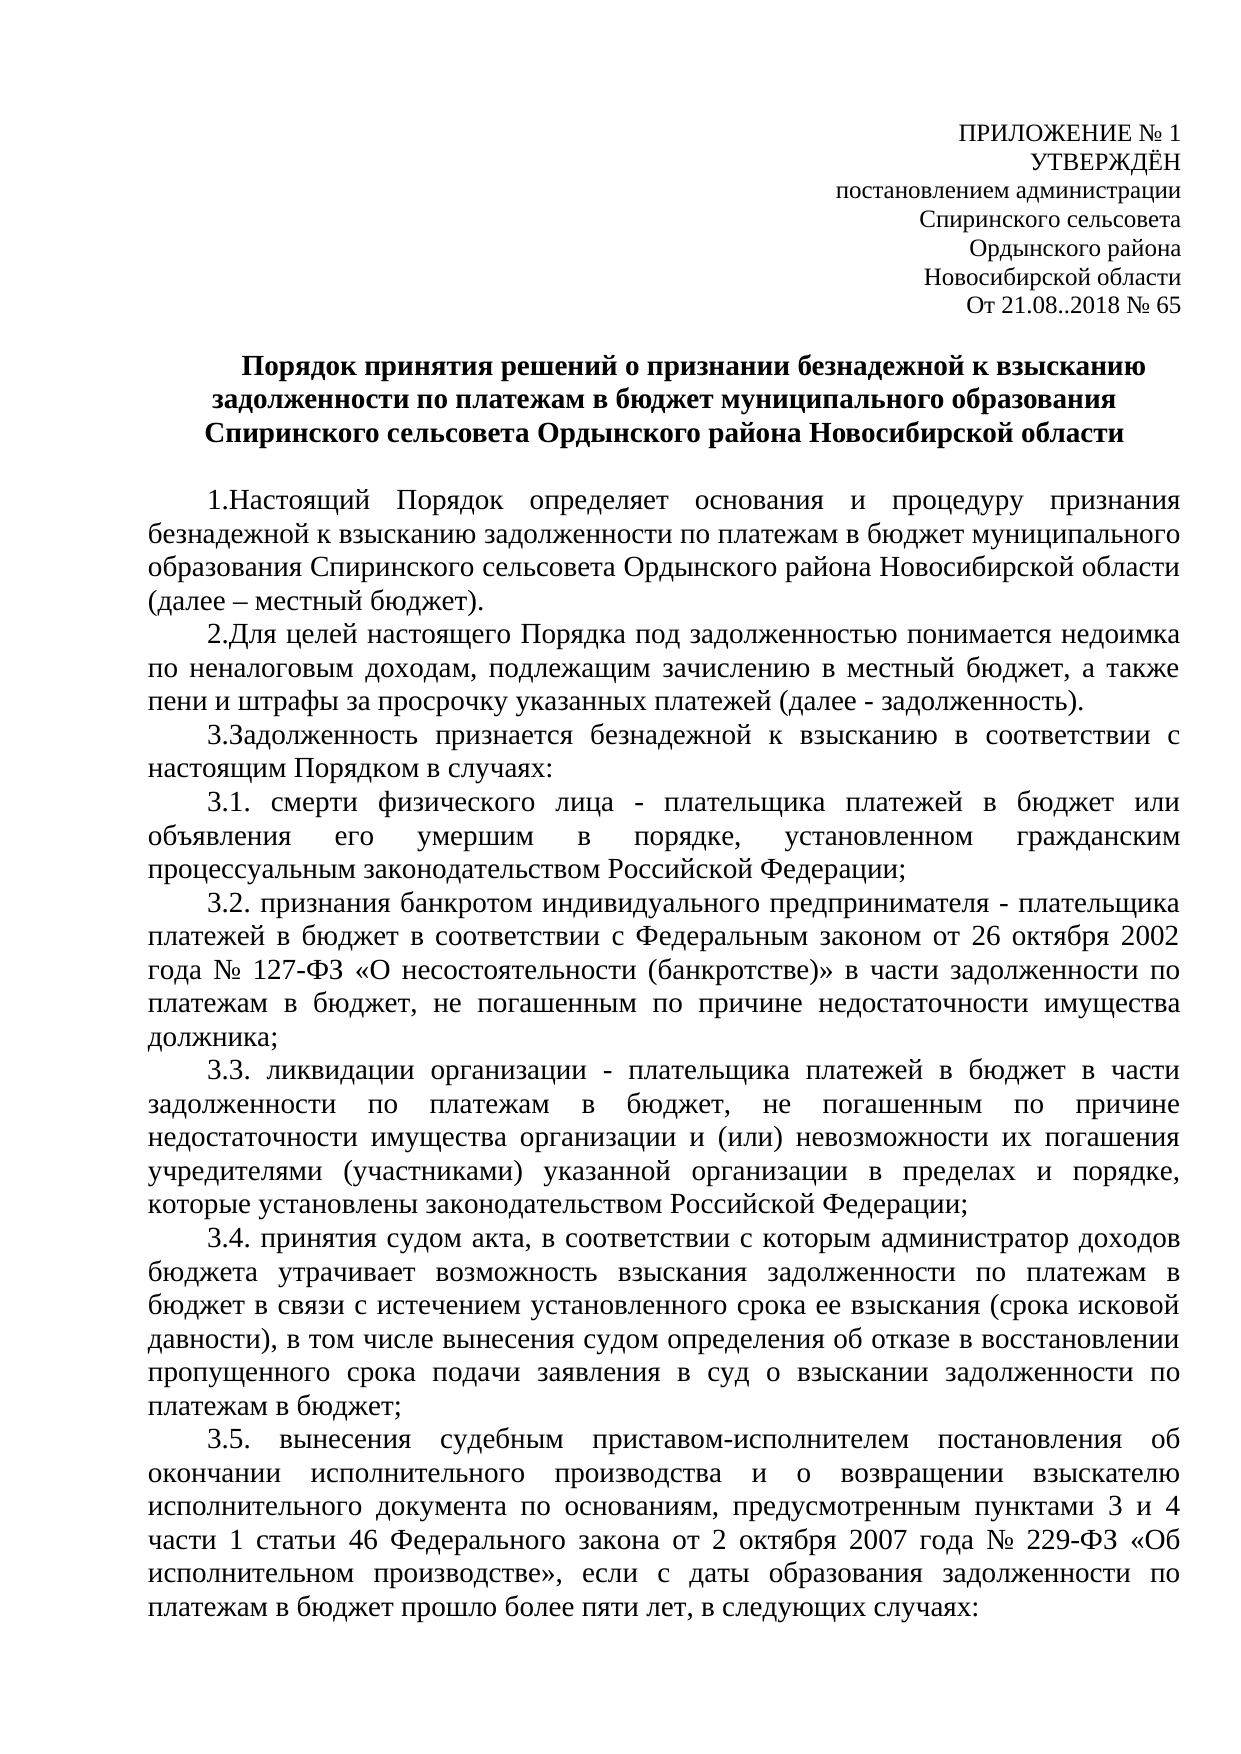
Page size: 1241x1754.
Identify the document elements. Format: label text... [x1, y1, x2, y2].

text 3.Задолженность признается безнадежной к взысканию в соответствии с настоящим Порядком в случаях: [148, 717, 1181, 784]
text Спиринского сельсовета [148, 204, 1181, 233]
text УТВЕРЖДЁН [148, 147, 1181, 176]
text Порядок принятия решений о признании безнадежной к взысканию задолженности по платежам в бюджет муниципального образования Спиринского сельсовета Ордынского района Новосибирской области [148, 348, 1181, 449]
text 3.4. принятия судом акта, в соответствии с которым администратор доходов бюджета утрачивает возможность взыскания задолженности по платежам в бюджет в связи с истечением установленного срока ее взыскания (срока исковой давности), в том числе вынесения судом определения об отказе в восстановлении пропущенного срока подачи заявления в суд о взыскании задолженности по платежам в бюджет; [148, 1220, 1181, 1421]
text 3.1. смерти физического лица - плательщика платежей в бюджет или объявления его умершим в порядке, установленном гражданским процессуальным законодательством Российской Федерации; [148, 784, 1181, 885]
text постановлением администрации [148, 176, 1181, 204]
text ПРИЛОЖЕНИЕ № 1 [148, 118, 1181, 147]
text 2.Для целей настоящего Порядка под задолженностью понимается недоимка по неналоговым доходам, подлежащим зачислению в местный бюджет, а также пени и штрафы за просрочку указанных платежей (далее - задолженность). [148, 616, 1181, 717]
text 1.Настоящий Порядок определяет основания и процедуру признания безнадежной к взысканию задолженности по платежам в бюджет муниципального образования Спиринского сельсовета Ордынского района Новосибирской области (далее – местный бюджет). [148, 482, 1181, 616]
text От 21.08..2018 № 65 [148, 291, 1181, 319]
text 3.2. признания банкротом индивидуального предпринимателя - плательщика платежей в бюджет в соответствии с Федеральным законом от 26 октября 2002 года № 127-ФЗ «О несостоятельности (банкротстве)» в части задолженности по платежам в бюджет, не погашенным по причине недостаточности имущества должника; [148, 885, 1181, 1052]
text 3.3. ликвидации организации - плательщика платежей в бюджет в части задолженности по платежам в бюджет, не погашенным по причине недостаточности имущества организации и (или) невозможности их погашения учредителями (участниками) указанной организации в пределах и порядке, которые установлены законодательством Российской Федерации; [148, 1052, 1181, 1220]
text 3.5. вынесения судебным приставом-исполнителем постановления об окончании исполнительного производства и о возвращении взыскателю исполнительного документа по основаниям, предусмотренным пунктами 3 и 4 части 1 статьи 46 Федерального закона от 2 октября 2007 года № 229-ФЗ «Об исполнительном производстве», если с даты образования задолженности по платежам в бюджет прошло более пяти лет, в следующих случаях: [148, 1421, 1181, 1623]
text Новосибирской области [148, 262, 1181, 291]
text Ордынского района [148, 233, 1181, 262]
